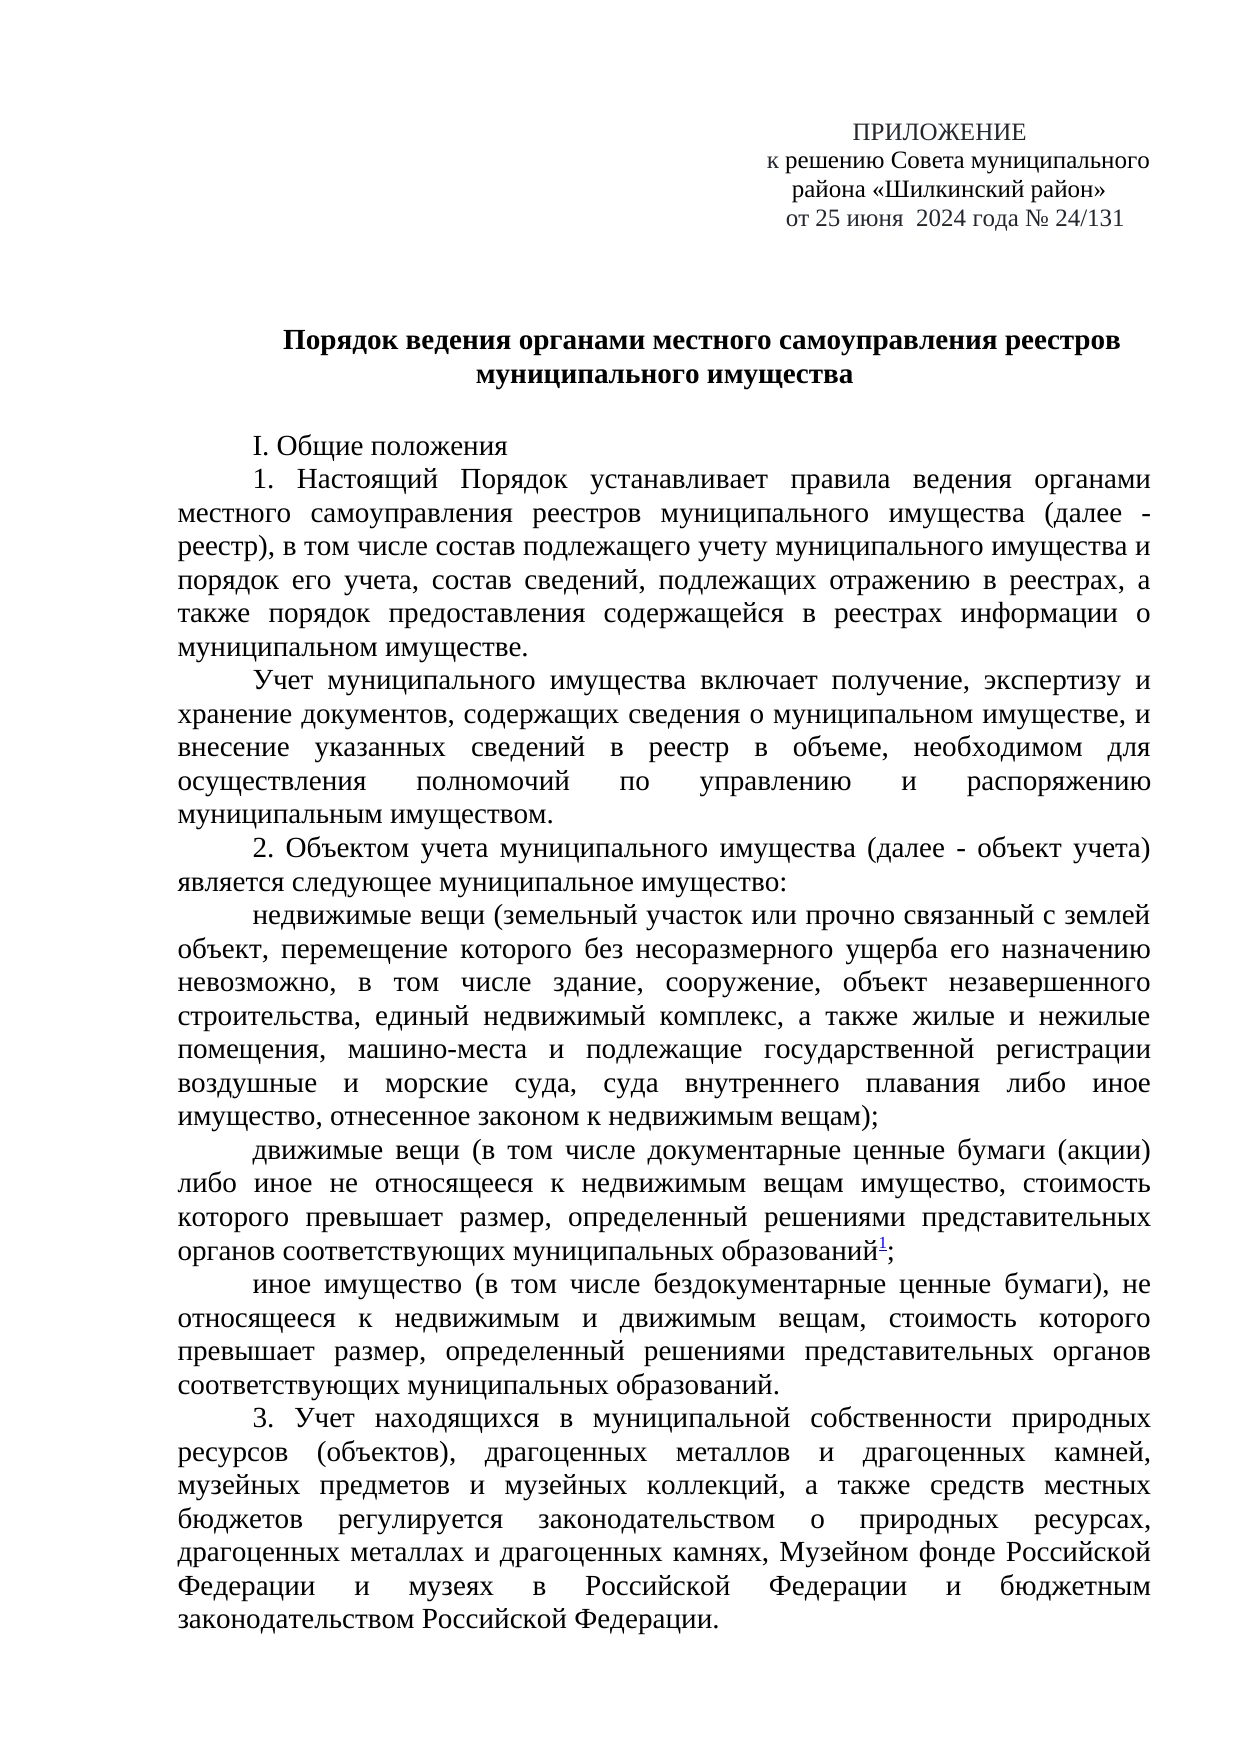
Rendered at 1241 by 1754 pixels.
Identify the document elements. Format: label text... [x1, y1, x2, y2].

text ПРИЛОЖЕНИЕ к решению Совета муниципального [177, 117, 1152, 174]
text недвижимые вещи (земельный участок или прочно связанный с землей объект, перемещение которого без несоразмерного ущерба его назначению невозможно, в том числе здание, сооружение, объект незавершенного строительства, единый недвижимый комплекс, а также жилые и нежилые помещения, машино-места и подлежащие государственной регистрации воздушные и морские суда, суда внутреннего плавания либо иное имущество, отнесенное законом к недвижимым вещам); [177, 897, 1152, 1132]
text иное имущество (в том числе бездокументарные ценные бумаги), не относящееся к недвижимым и движимым вещам, стоимость которого превышает размер, определенный решениями представительных органов соответствующих муниципальных образований. [177, 1266, 1152, 1400]
text 2. Объектом учета муниципального имущества (далее - объект учета) является следующее муниципальное имущество: [177, 830, 1152, 897]
text 1. Настоящий Порядок устанавливает правила ведения органами местного самоуправления реестров муниципального имущества (далее - реестр), в том числе состав подлежащего учету муниципального имущества и порядок его учета, состав сведений, подлежащих отражению в реестрах, а также порядок предоставления содержащейся в реестрах информации о муниципальном имуществе. [177, 461, 1152, 662]
text движимые вещи (в том числе документарные ценные бумаги (акции) либо иное не относящееся к недвижимым вещам имущество, стоимость которого превышает размер, определенный решениями представительных органов соответствующих муниципальных образований1; [177, 1132, 1152, 1266]
text района «Шилкинский район» от 25 июня 2024 года № 24/131 [177, 174, 1152, 232]
text Учет муниципального имущества включает получение, экспертизу и хранение документов, содержащих сведения о муниципальном имуществе, и внесение указанных сведений в реестр в объеме, необходимом для осуществления полномочий по управлению и распоряжению муниципальным имуществом. [177, 662, 1152, 830]
text Порядок ведения органами местного самоуправления реестров муниципального имущества [177, 322, 1152, 389]
text 3. Учет находящихся в муниципальной собственности природных ресурсов (объектов), драгоценных металлов и драгоценных камней, музейных предметов и музейных коллекций, а также средств местных бюджетов регулируется законодательством о природных ресурсах, драгоценных металлах и драгоценных камнях, Музейном фонде Российской Федерации и музеях в Российской Федерации и бюджетным законодательством Российской Федерации. [177, 1400, 1152, 1635]
text I. Общие положения [177, 428, 1152, 461]
